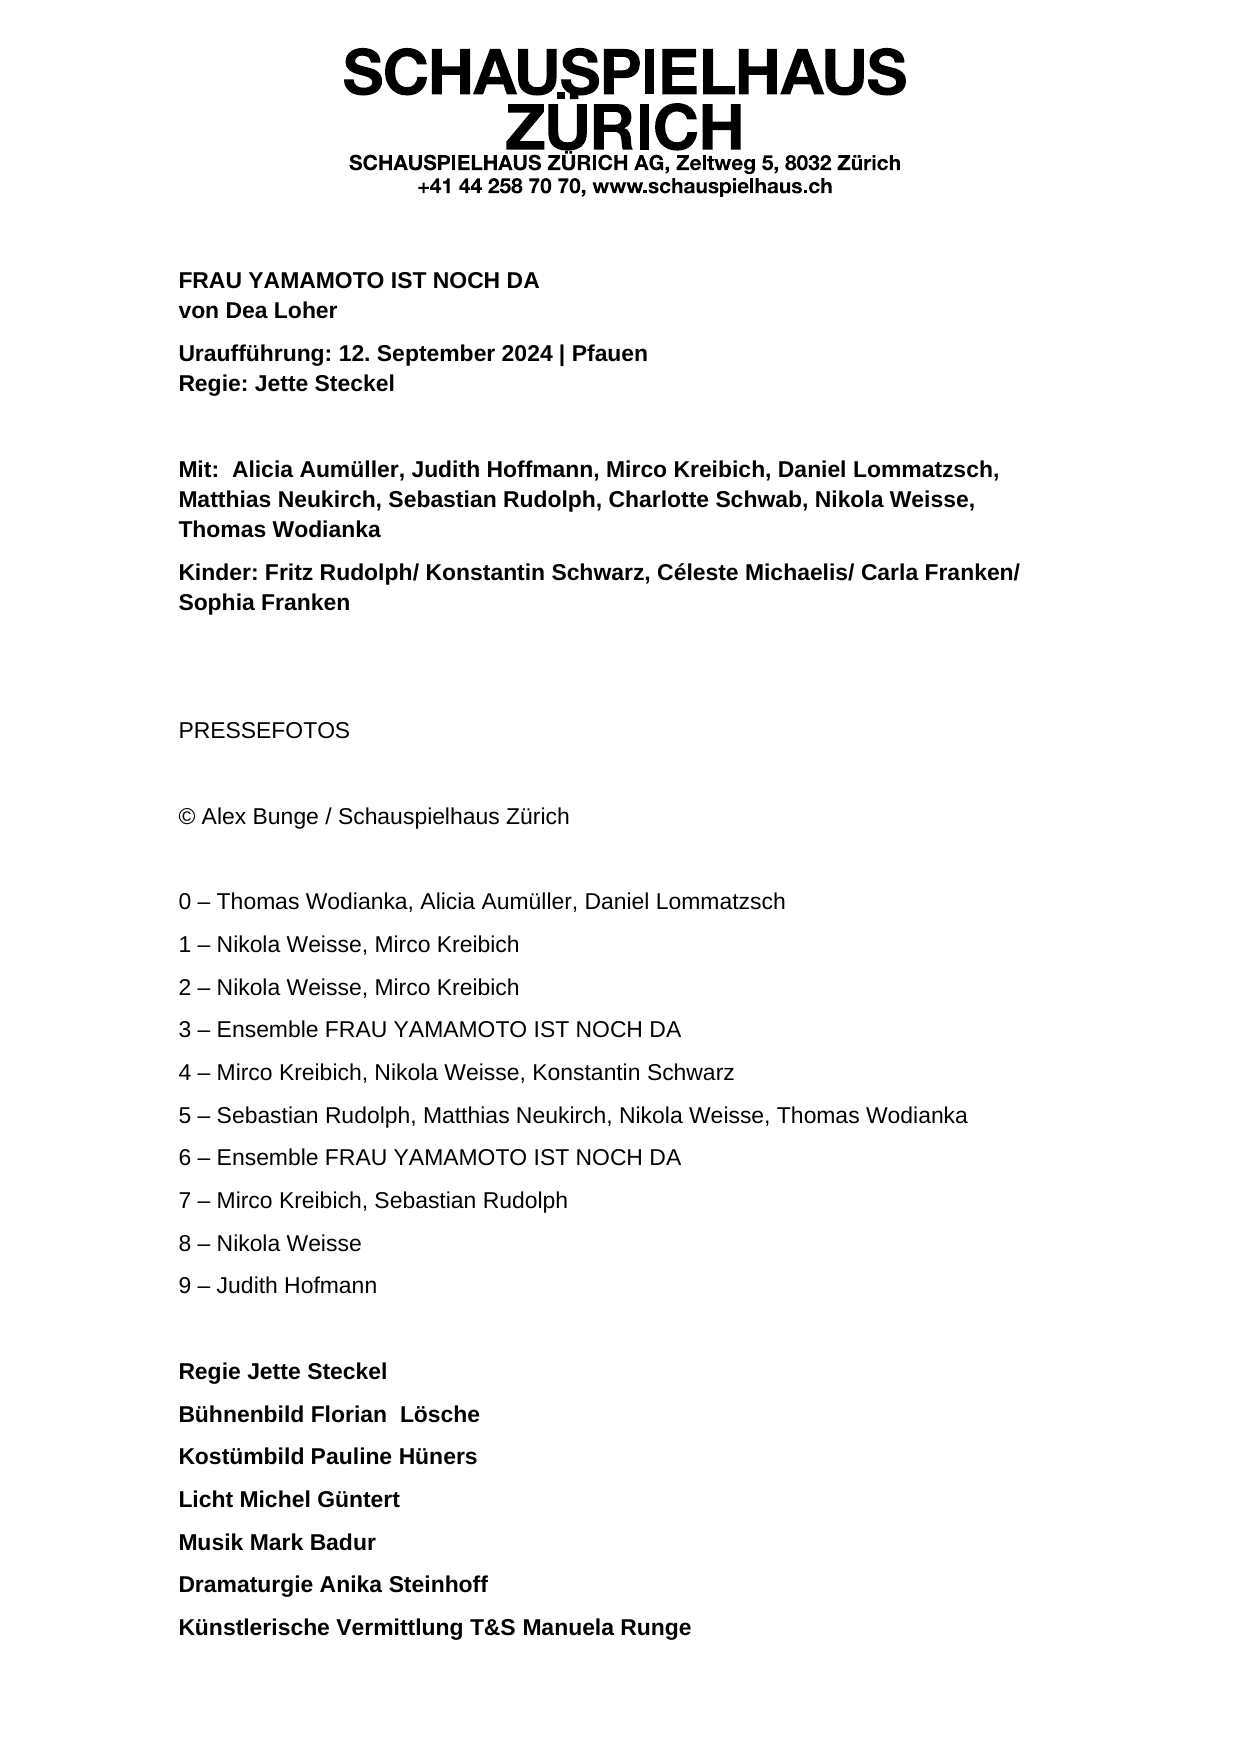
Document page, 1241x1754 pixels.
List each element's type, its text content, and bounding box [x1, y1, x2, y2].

text © Alex Bunge / Schauspielhaus Zürich [178, 803, 1062, 829]
text 0 – Thomas Wodianka, Alicia Aumüller, Daniel Lommatzsch [178, 888, 1062, 914]
text FRAU YAMAMOTO IST NOCH DA von Dea Loher [178, 267, 1062, 324]
text 4 – Mirco Kreibich, Nikola Weisse, Konstantin Schwarz [178, 1059, 1062, 1085]
text Musik Mark Badur [178, 1529, 1062, 1555]
text 6 – Ensemble FRAU YAMAMOTO IST NOCH DA [178, 1144, 1062, 1171]
text Mit: Alicia Aumüller, Judith Hoffmann, Mirco Kreibich, Daniel Lommatzsch, Matthias Neukirch, Sebastian Rudolph, Charlotte Schwab, Nikola Weisse, Thomas Wodianka [178, 456, 1062, 542]
text 7 – Mirco Kreibich, Sebastian Rudolph [178, 1187, 1062, 1213]
text Dramaturgie Anika Steinhoff [178, 1571, 1062, 1598]
text Kostümbild Pauline Hüners [178, 1443, 1062, 1469]
text 8 – Nikola Weisse [178, 1230, 1062, 1256]
text 2 – Nikola Weisse, Mirco Kreibich [178, 973, 1062, 1000]
text 3 – Ensemble FRAU YAMAMOTO IST NOCH DA [178, 1016, 1062, 1042]
text Regie Jette Steckel [178, 1358, 1062, 1384]
text Bühnenbild Florian Lösche [178, 1401, 1062, 1427]
text PRESSEFOTOS [178, 717, 1062, 743]
text 5 – Sebastian Rudolph, Matthias Neukirch, Nikola Weisse, Thomas Wodianka [178, 1102, 1062, 1128]
text Uraufführung: 12. September 2024 | Pfauen Regie: Jette Steckel [178, 340, 1062, 397]
text 1 – Nikola Weisse, Mirco Kreibich [178, 931, 1062, 957]
text 9 – Judith Hofmann [178, 1272, 1062, 1299]
text Kinder: Fritz Rudolph/ Konstantin Schwarz, Céleste Michaelis/ Carla Franken/ Sophia Franken [178, 559, 1062, 615]
text Künstlerische Vermittlung T&S Manuela Runge [178, 1614, 1062, 1640]
text Licht Michel Güntert [178, 1486, 1062, 1512]
